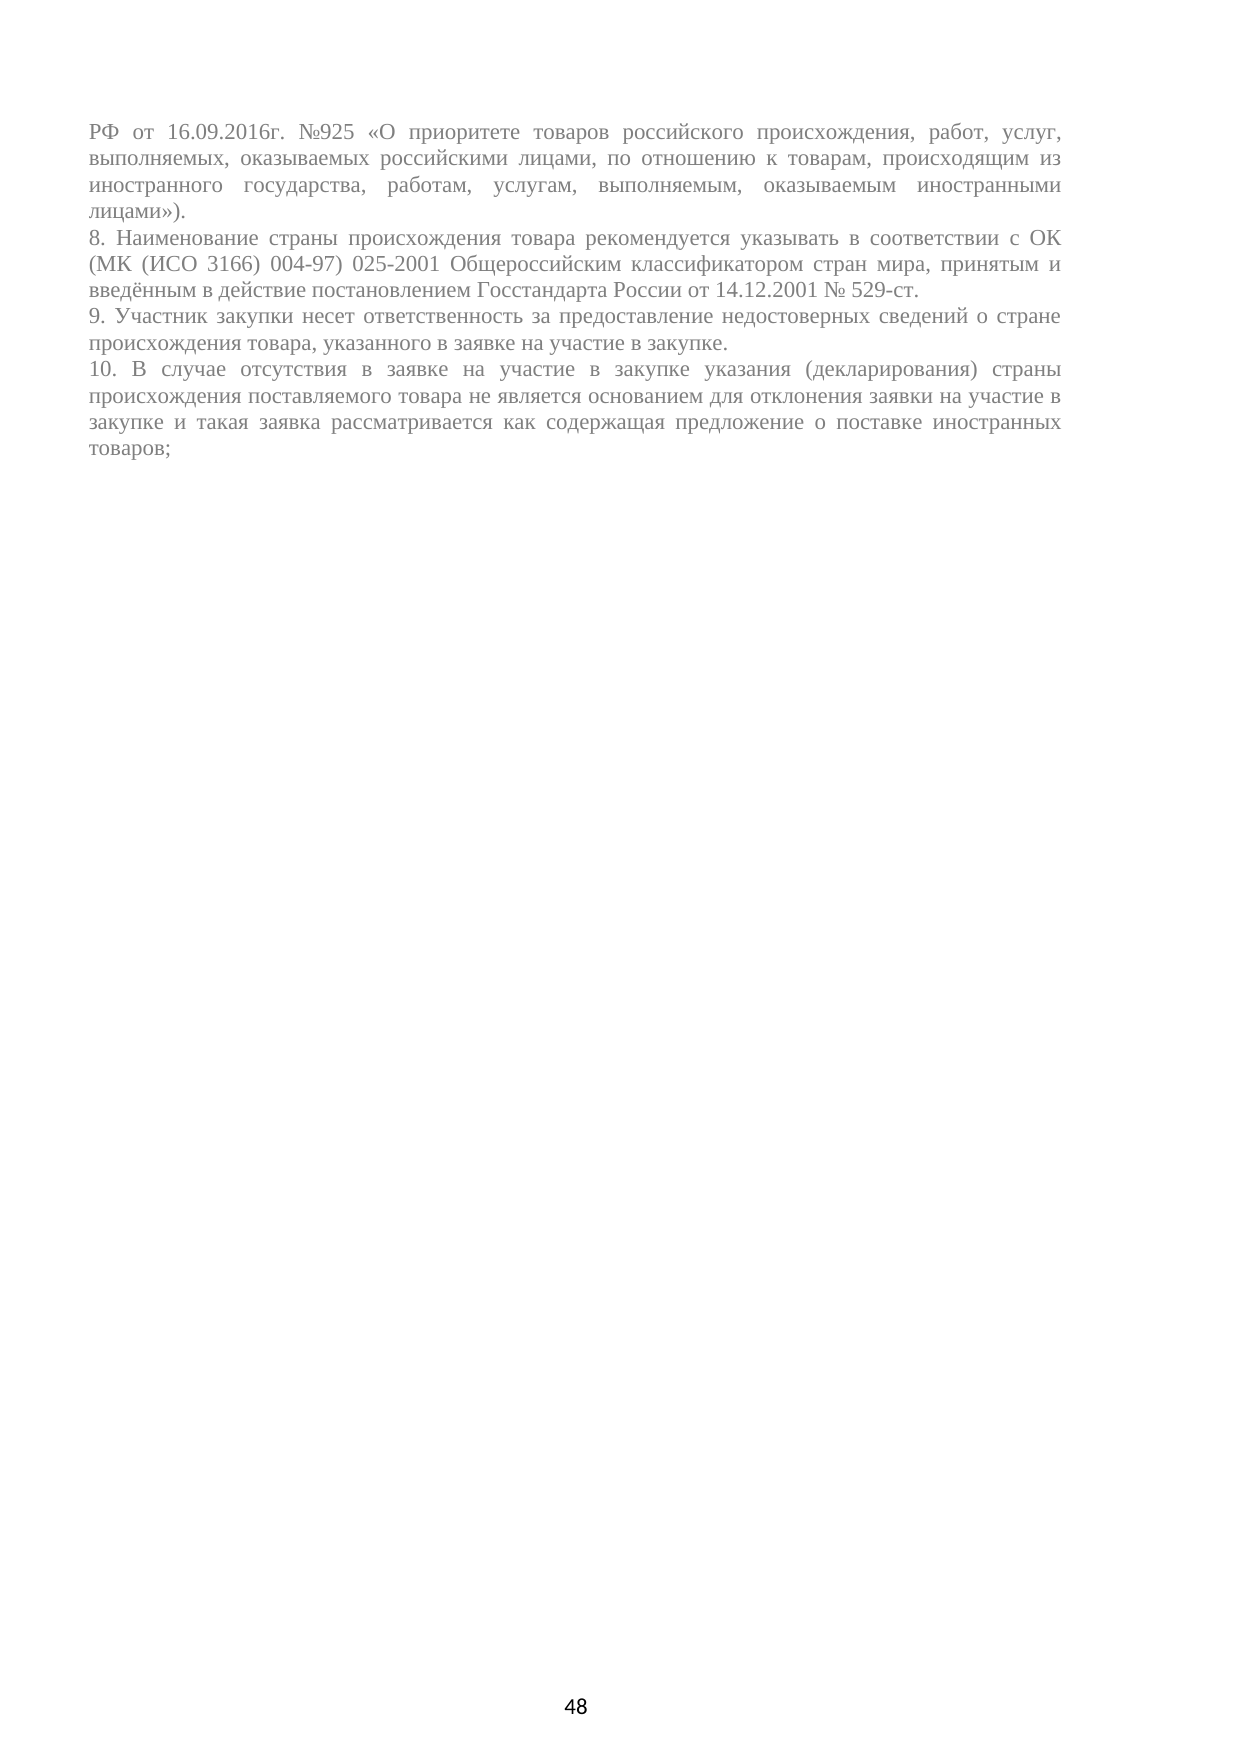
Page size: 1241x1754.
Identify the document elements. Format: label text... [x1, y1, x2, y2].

text 8. Наименование страны происхождения товара рекомендуется указывать в соответствии с ОК (МК (ИСО 3166) 004-97) 025-2001 Общероссийским классификатором стран мира, принятым и введённым в действие постановлением Госстандарта России от 14.12.2001 № 529-ст. [88, 223, 1063, 303]
text 10. В случае отсутствия в заявке на участие в закупке указания (декларирования) страны происхождения поставляемого товара не является основанием для отклонения заявки на участие в закупке и такая заявка рассматривается как содержащая предложение о поставке иностранных товаров; [88, 355, 1063, 461]
text 9. Участник закупки несет ответственность за предоставление недостоверных сведений о стране происхождения товара, указанного в заявке на участие в закупке. [88, 303, 1063, 355]
